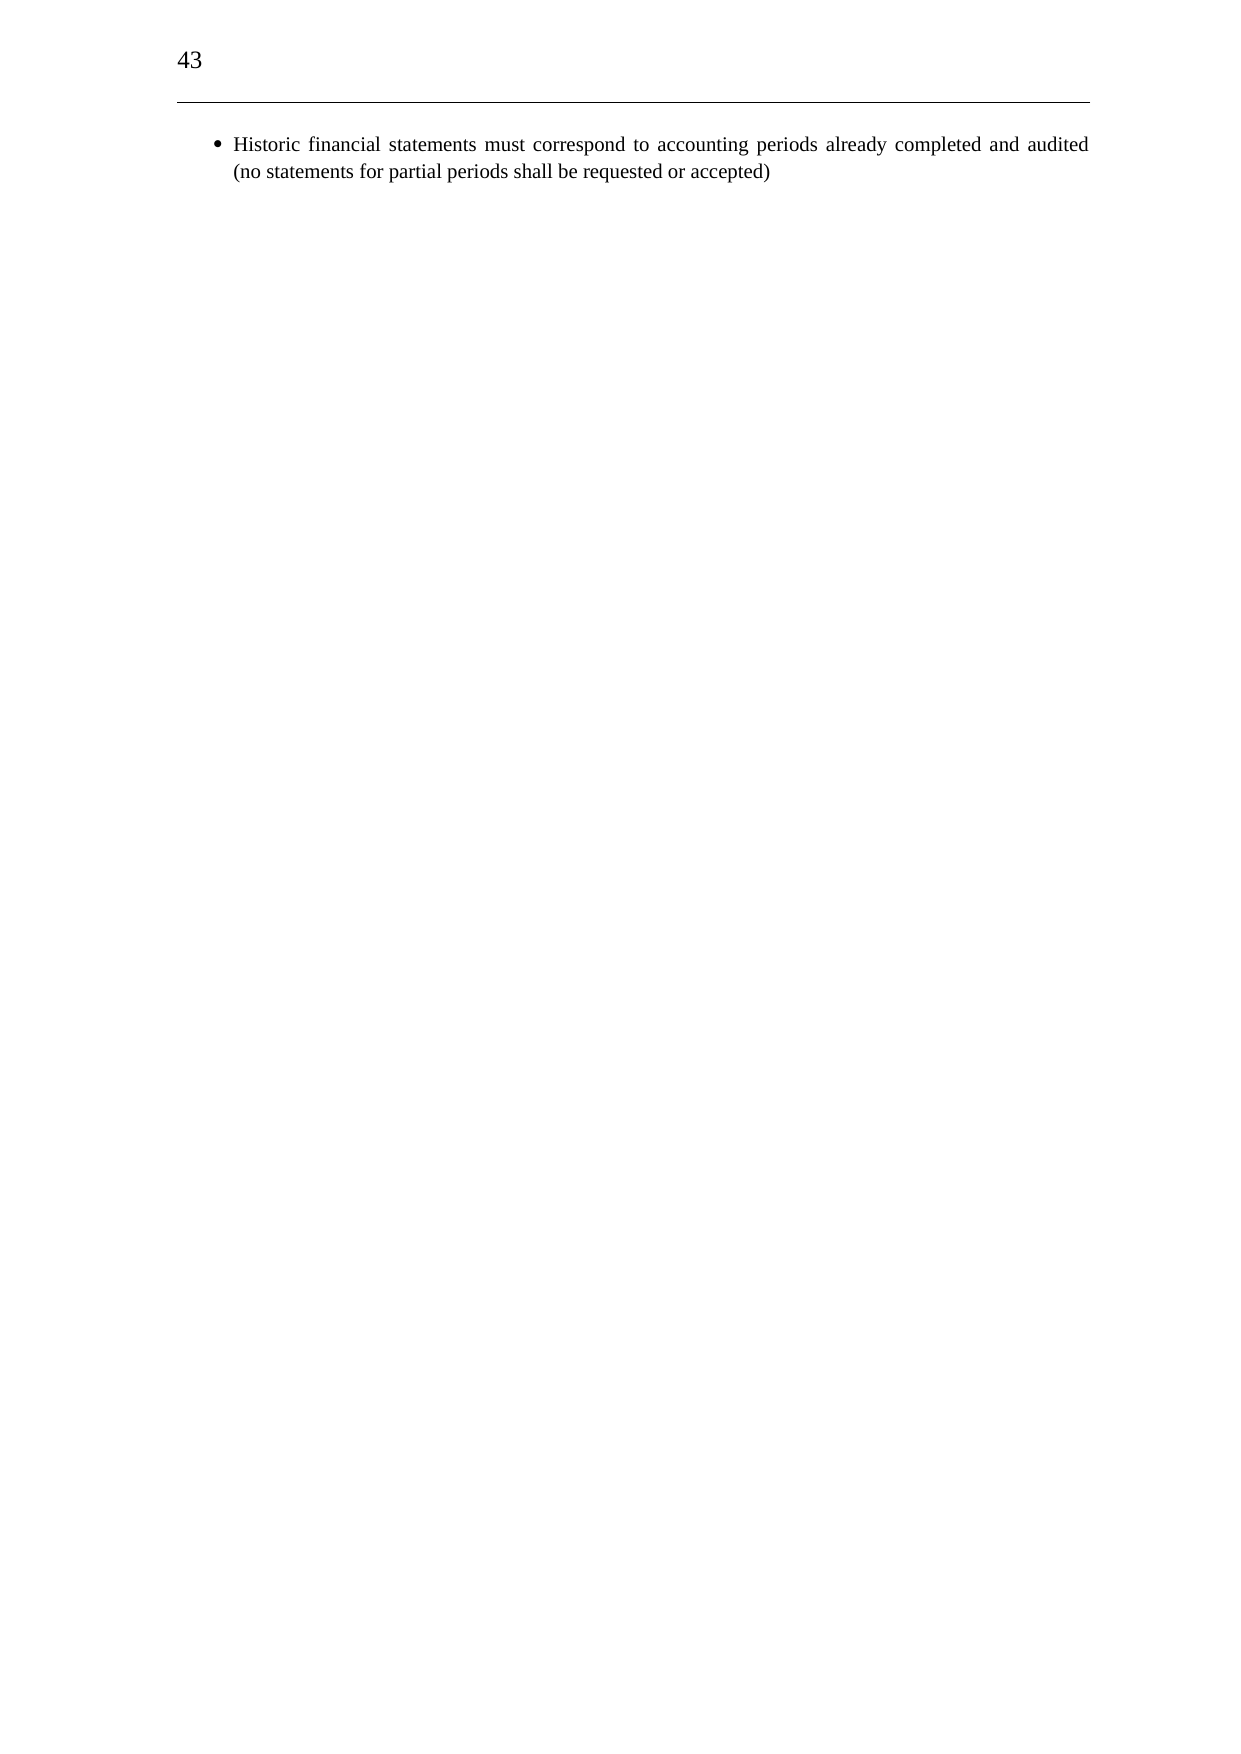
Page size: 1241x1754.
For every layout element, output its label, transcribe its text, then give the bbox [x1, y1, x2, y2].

list Historic financial statements must correspond to accounting periods already completed and audited (no statements for partial periods shall be requested or accepted) [214, 132, 1090, 183]
